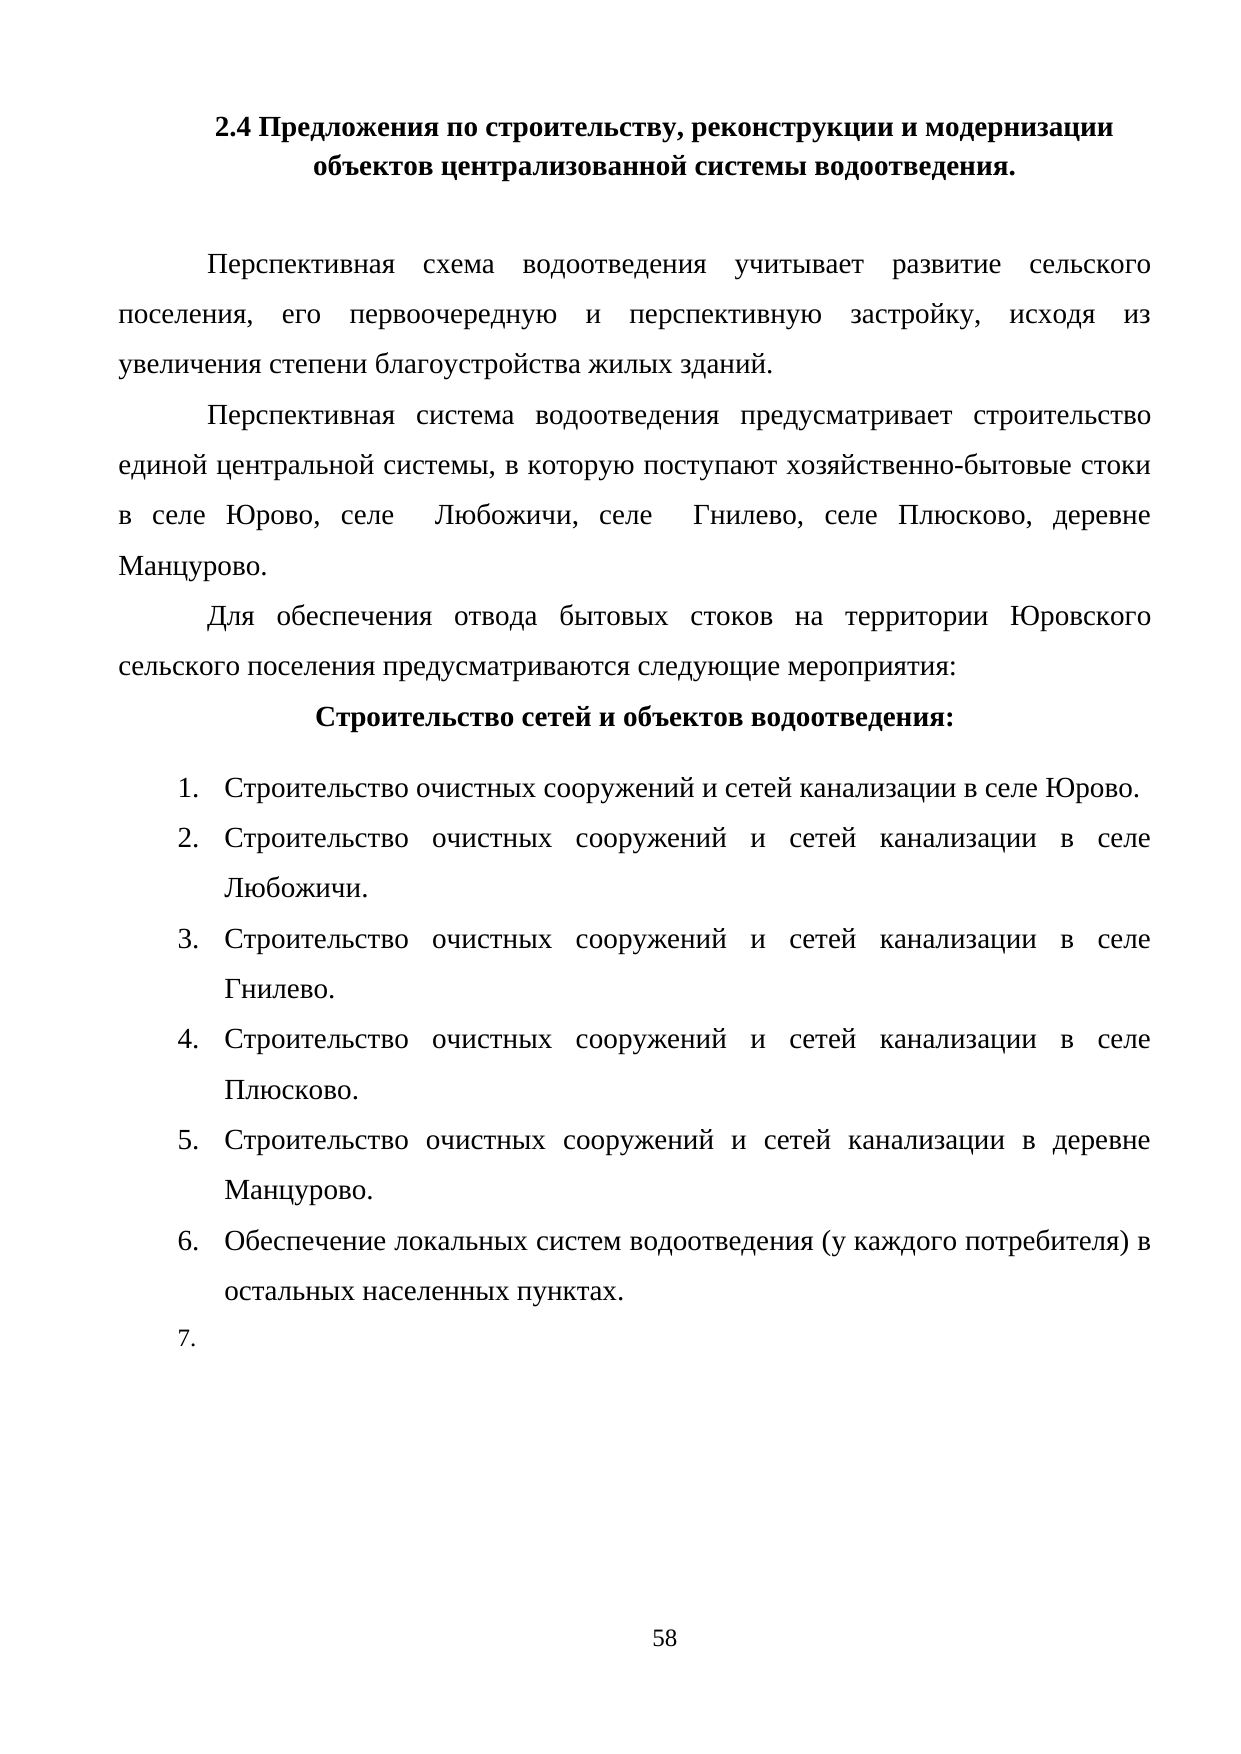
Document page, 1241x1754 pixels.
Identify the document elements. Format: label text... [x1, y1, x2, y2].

list Строительство очистных сооружений и сетей канализации в селе Любожичи. [177, 820, 1152, 904]
text Перспективная схема водоотведения учитывает развитие сельского поселения, его первоочередную и перспективную застройку, исходя из увеличения степени благоустройства жилых зданий. [118, 246, 1152, 380]
list Строительство очистных сооружений и сетей канализации в селе Плюсково. [177, 1021, 1152, 1105]
text Для обеспечения отвода бытовых стоков на территории Юровского сельского поселения предусматриваются следующие мероприятия: [118, 598, 1152, 682]
list Строительство очистных сооружений и сетей канализации в деревне Манцурово. [177, 1122, 1152, 1206]
subtitle 2.4 Предложения по строительству, реконструкции и модернизации объектов централизованной системы водоотведения. [177, 109, 1152, 182]
list Строительство очистных сооружений и сетей канализации в селе Гнилево. [177, 921, 1152, 1005]
list Строительство сетей и объектов водоотведения: [118, 699, 1152, 732]
text Перспективная система водоотведения предусматривает строительство единой центральной системы, в которую поступают хозяйственно-бытовые стоки в селе Юрово, селе Любожичи, селе Гнилево, селе Плюсково, деревне Манцурово. [118, 397, 1152, 581]
list Строительство очистных сооружений и сетей канализации в селе Юрово. [177, 770, 1152, 803]
list Обеспечение локальных систем водоотведения (у каждого потребителя) в остальных населенных пунктах. [177, 1223, 1152, 1307]
